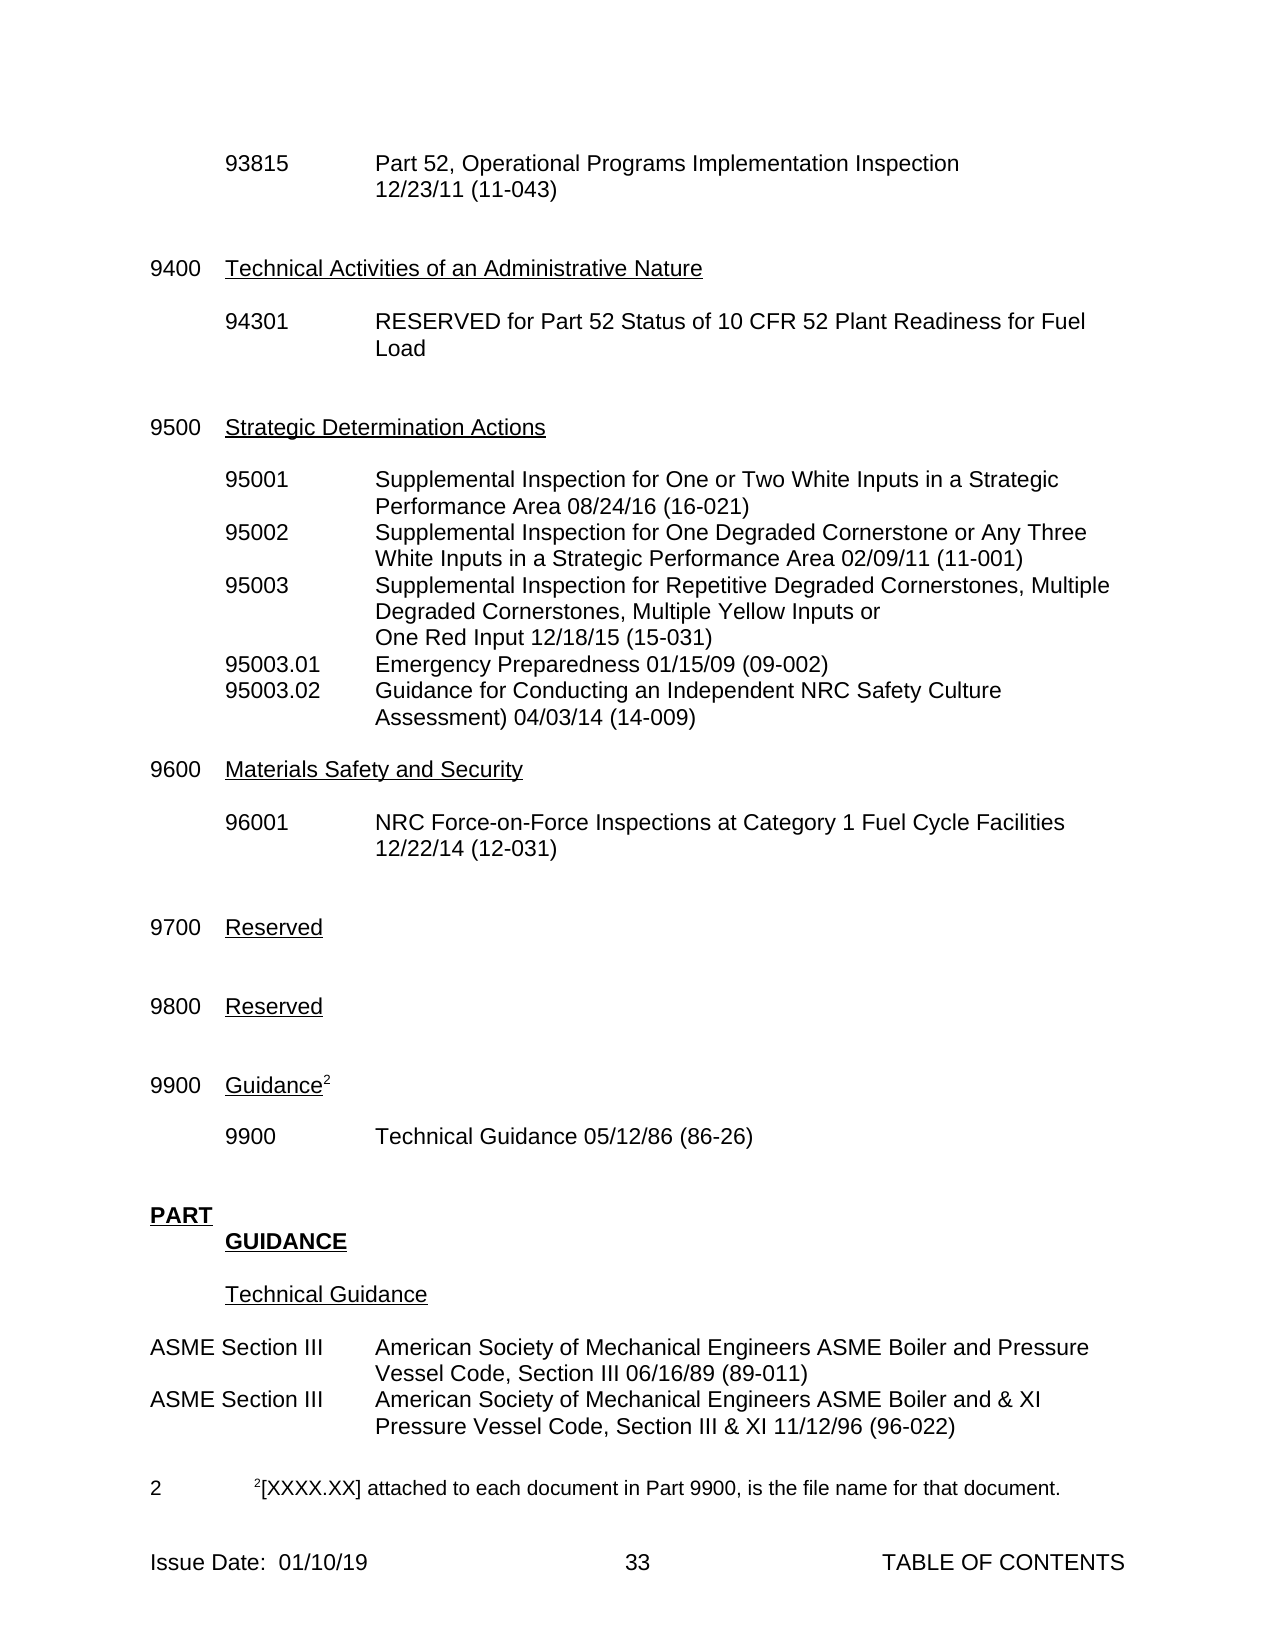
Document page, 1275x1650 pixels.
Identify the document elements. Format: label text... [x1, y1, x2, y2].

text Load [150, 334, 1125, 361]
text 9400 Technical Activities of an Administrative Nature [150, 255, 1125, 282]
text PART [150, 1202, 1125, 1228]
text 12/23/11 (11-043) [150, 176, 1125, 203]
text 93815 Part 52, Operational Programs Implementation Inspection [150, 150, 1125, 176]
text 9700 Reserved [150, 914, 1125, 941]
text 94301 RESERVED for Part 52 Status of 10 CFR 52 Plant Readiness for Fuel [150, 308, 1125, 334]
text 95002 Supplemental Inspection for One Degraded Cornerstone or Any Three White Inputs in a Strategic Performance Area 02/09/11 (11-001) [150, 519, 1125, 572]
text 9500 Strategic Determination Actions [150, 413, 1125, 440]
text Pressure Vessel Code, Section III & XI 11/12/96 (96-022) [150, 1413, 1125, 1439]
text 9900 Guidance2 [150, 1072, 1125, 1099]
text 9800 Reserved [150, 993, 1125, 1020]
text 95003.02 Guidance for Conducting an Independent NRC Safety Culture Assessment) 04/03/14 (14-009) [150, 677, 1125, 730]
text 95003.01 Emergency Preparedness 01/15/09 (09-002) [150, 651, 1125, 677]
text GUIDANCE [150, 1228, 1125, 1254]
text 95003 Supplemental Inspection for Repetitive Degraded Cornerstones, Multiple Degraded Cornerstones, Multiple Yellow Inputs or [150, 572, 1125, 624]
text 96001 NRC Force-on-Force Inspections at Category 1 Fuel Cycle Facilities 12/22/14 (12-031) [150, 809, 1125, 862]
text 9600 Materials Safety and Security [150, 756, 1125, 782]
text Technical Guidance [150, 1281, 1125, 1307]
text 95001 Supplemental Inspection for One or Two White Inputs in a Strategic Performance Area 08/24/16 (16-021) [150, 466, 1125, 519]
text 9900 Technical Guidance 05/12/86 (86-26) [150, 1123, 1125, 1149]
text One Red Input 12/18/15 (15-031) [150, 624, 1125, 651]
text ASME Section III American Society of Mechanical Engineers ASME Boiler and Pressure Vessel Code, Section III 06/16/89 (89-011) [150, 1333, 1125, 1386]
text ASME Section III American Society of Mechanical Engineers ASME Boiler and & XI [150, 1386, 1125, 1413]
